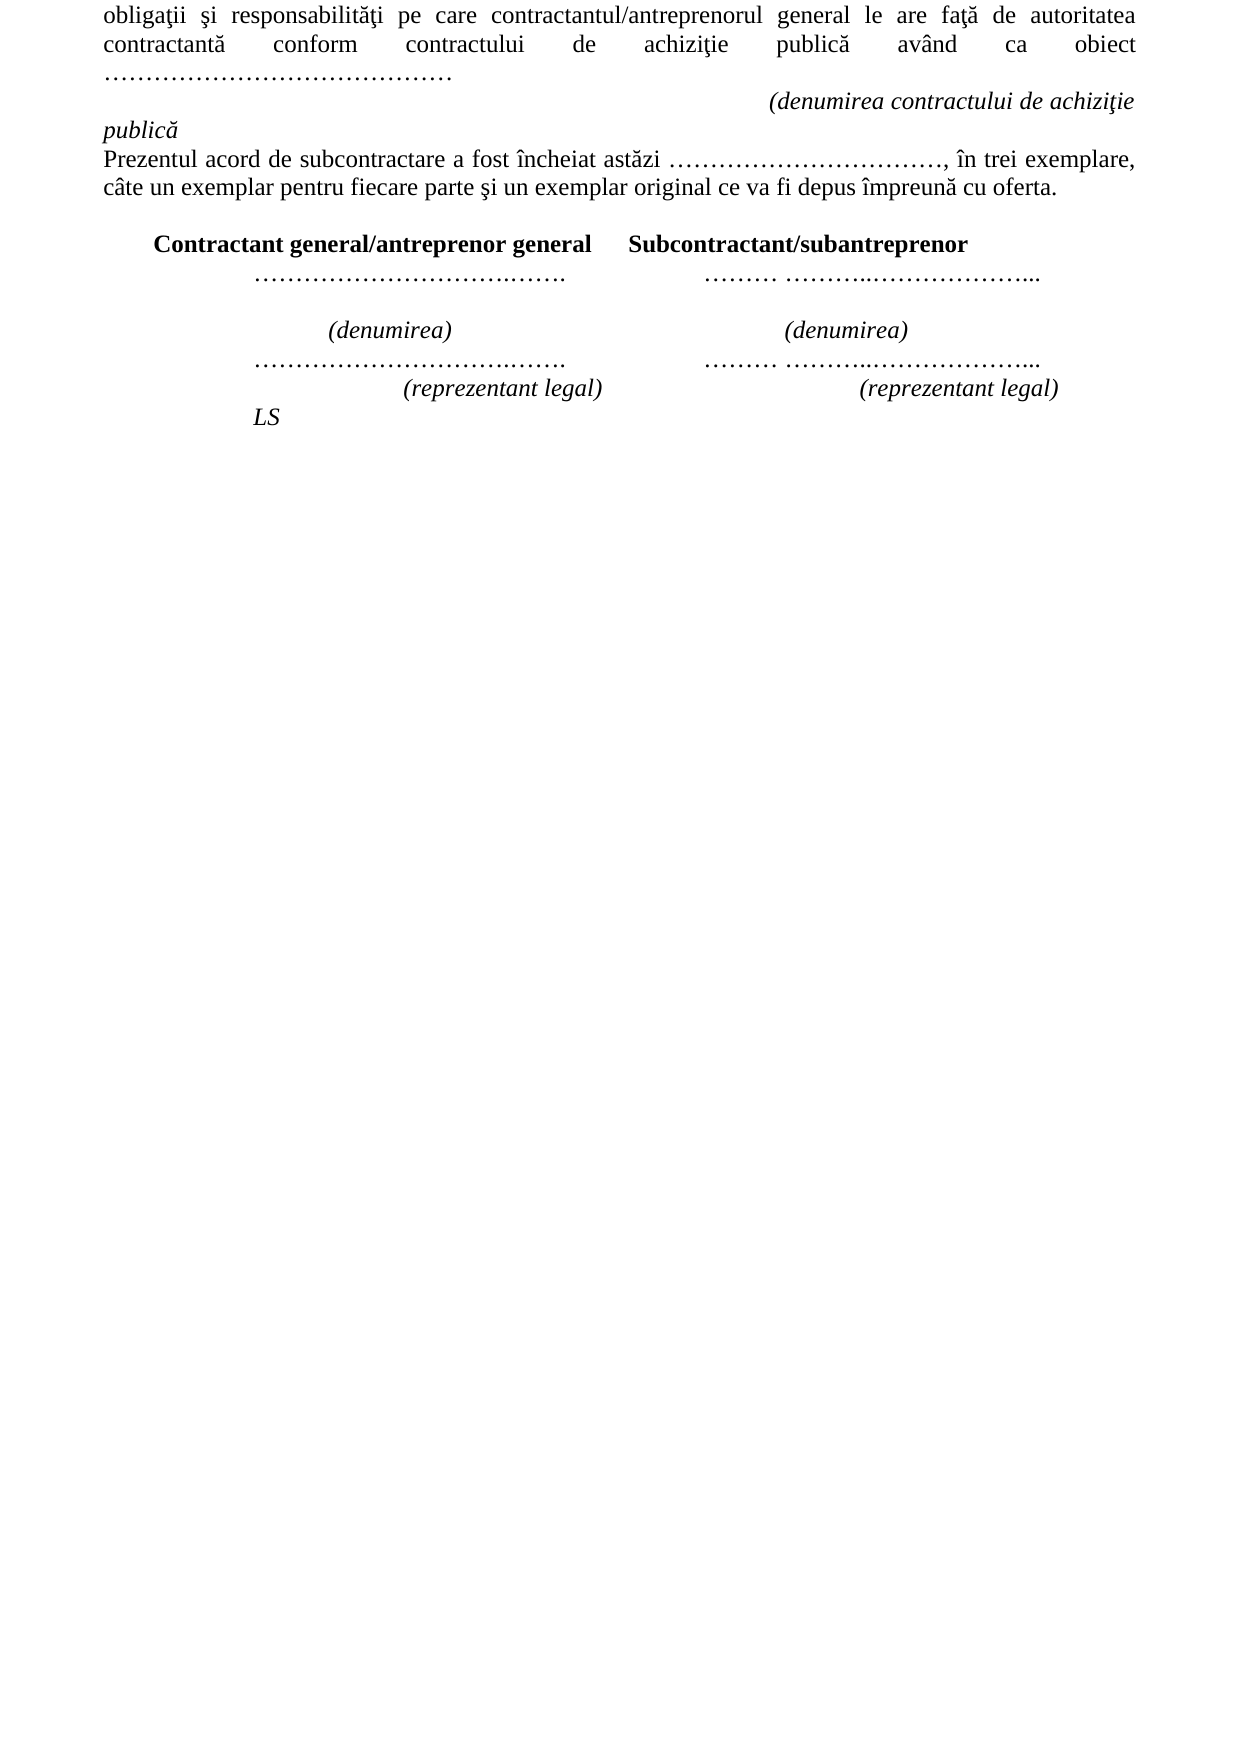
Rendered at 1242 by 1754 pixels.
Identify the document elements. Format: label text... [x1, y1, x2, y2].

text Prezentul acord de subcontractare a fost încheiat astăzi ……………………………, în trei exemplare, câte un exemplar pentru fiecare parte şi un exemplar original ce va fi depus împreună cu oferta. [103, 144, 1137, 201]
text ………………………….……. ……… ………..………………... [216, 258, 1137, 316]
text LS [216, 402, 1137, 431]
text obligaţii şi responsabilităţi pe care contractantul/antreprenorul general le are faţă de autoritatea contractantă conform contractului de achiziţie publică având ca obiect …………………………………… [103, 0, 1137, 86]
text (denumirea) (denumirea) [141, 316, 1137, 344]
text ………………………….……. ……… ………..………………... (reprezentant legal) (reprezentant legal) [216, 344, 1137, 402]
text Contractant general/antreprenor general Subcontractant/subantreprenor [141, 229, 1137, 258]
text (denumirea contractului de achiziţie publică [103, 86, 1137, 144]
